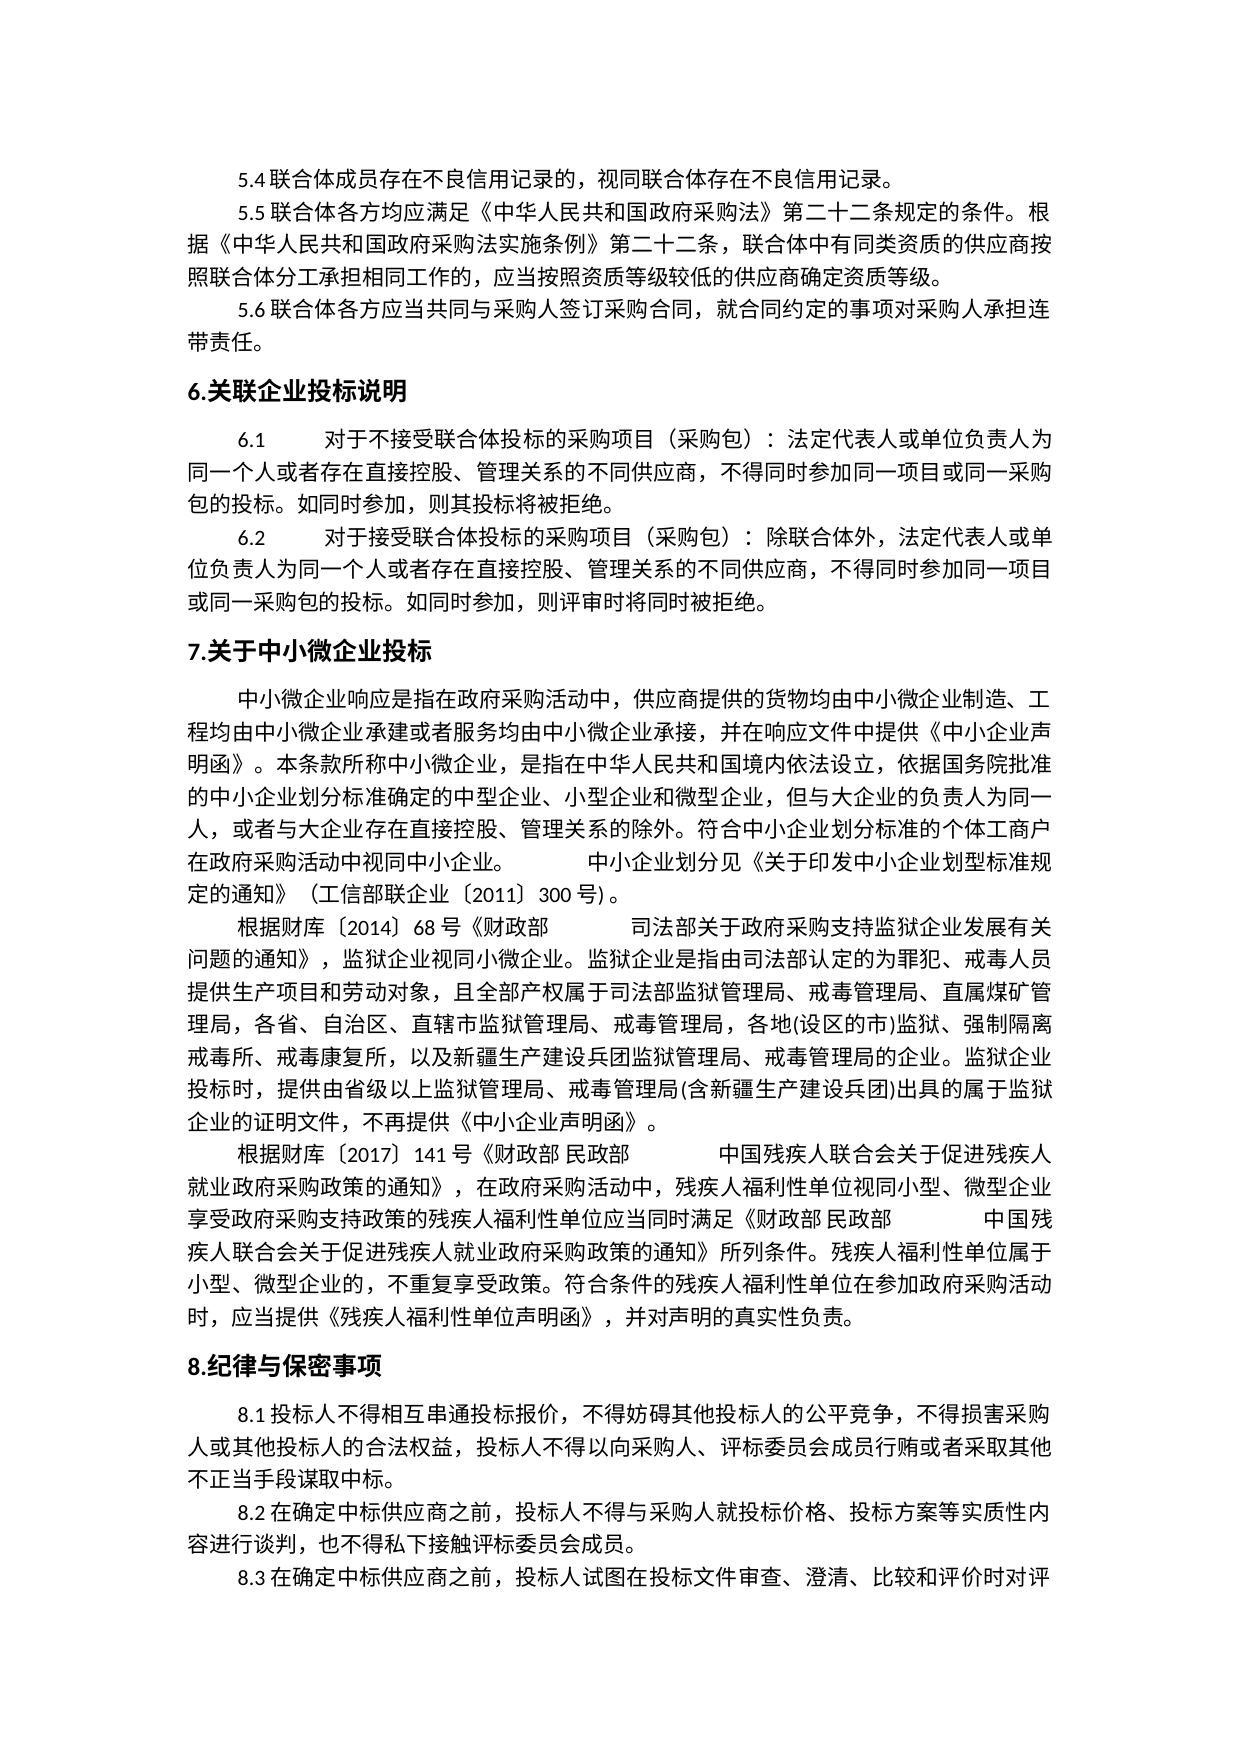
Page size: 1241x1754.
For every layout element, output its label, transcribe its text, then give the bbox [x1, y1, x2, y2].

text 8.纪律与保密事项 [187, 1332, 1053, 1397]
text 6.2 对于接受联合体投标的采购项目（采购包）：除联合体外，法定代表人或单位负责人为同一个人或者存在直接控股、管理关系的不同供应商，不得同时参加同一项目或同一采购包的投标。如同时参加，则评审时将同时被拒绝。 [187, 519, 1053, 617]
text 中小微企业响应是指在政府采购活动中，供应商提供的货物均由中小微企业制造、工程均由中小微企业承建或者服务均由中小微企业承接，并在响应文件中提供《中小企业声明函》。本条款所称中小微企业，是指在中华人民共和国境内依法设立，依据国务院批准的中小企业划分标准确定的中型企业、小型企业和微型企业，但与大企业的负责人为同一人，或者与大企业存在直接控股、管理关系的除外。符合中小企业划分标准的个体工商户，在政府采购活动中视同中小企业。 中小企业划分见《关于印发中小企业划型标准规定的通知》（工信部联企业〔2011〕300号) 。 [187, 682, 1053, 909]
text 5.6联合体各方应当共同与采购人签订采购合同，就合同约定的事项对采购人承担连带责任。 [187, 292, 1053, 357]
text 8.2在确定中标供应商之前，投标人不得与采购人就投标价格、投标方案等实质性内容进行谈判，也不得私下接触评标委员会成员。 [187, 1494, 1053, 1559]
text 6.1 对于不接受联合体投标的采购项目（采购包）：法定代表人或单位负责人为同一个人或者存在直接控股、管理关系的不同供应商，不得同时参加同一项目或同一采购包的投标。如同时参加，则其投标将被拒绝。 [187, 422, 1053, 519]
text 7.关于中小微企业投标 [187, 617, 1053, 682]
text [187, 1559, 1053, 1592]
text 根据财库〔2014〕68号《财政部 司法部关于政府采购支持监狱企业发展有关问题的通知》，监狱企业视同小微企业。监狱企业是指由司法部认定的为罪犯、戒毒人员提供生产项目和劳动对象，且全部产权属于司法部监狱管理局、戒毒管理局、直属煤矿管理局，各省、自治区、直辖市监狱管理局、戒毒管理局，各地(设区的市)监狱、强制隔离戒毒所、戒毒康复所，以及新疆生产建设兵团监狱管理局、戒毒管理局的企业。监狱企业投标时，提供由省级以上监狱管理局、戒毒管理局(含新疆生产建设兵团)出具的属于监狱企业的证明文件，不再提供《中小企业声明函》。 [187, 909, 1053, 1137]
text 根据财库〔2017〕141号《财政部 民政部 中国残疾人联合会关于促进残疾人就业政府采购政策的通知》，在政府采购活动中，残疾人福利性单位视同小型、微型企业，享受政府采购支持政策的残疾人福利性单位应当同时满足《财政部 民政部 中国残疾人联合会关于促进残疾人就业政府采购政策的通知》所列条件。残疾人福利性单位属于小型、微型企业的，不重复享受政策。符合条件的残疾人福利性单位在参加政府采购活动时，应当提供《残疾人福利性单位声明函》，并对声明的真实性负责。 [187, 1137, 1053, 1332]
text 6.关联企业投标说明 [187, 357, 1053, 422]
text 5.4联合体成员存在不良信用记录的，视同联合体存在不良信用记录。 [187, 162, 1053, 194]
text 8.1投标人不得相互串通投标报价，不得妨碍其他投标人的公平竞争，不得损害采购人或其他投标人的合法权益，投标人不得以向采购人、评标委员会成员行贿或者采取其他不正当手段谋取中标。 [187, 1397, 1053, 1494]
text 5.5联合体各方均应满足《中华人民共和国政府采购法》第二十二条规定的条件。根据《中华人民共和国政府采购法实施条例》第二十二条，联合体中有同类资质的供应商按照联合体分工承担相同工作的，应当按照资质等级较低的供应商确定资质等级。 [187, 194, 1053, 292]
